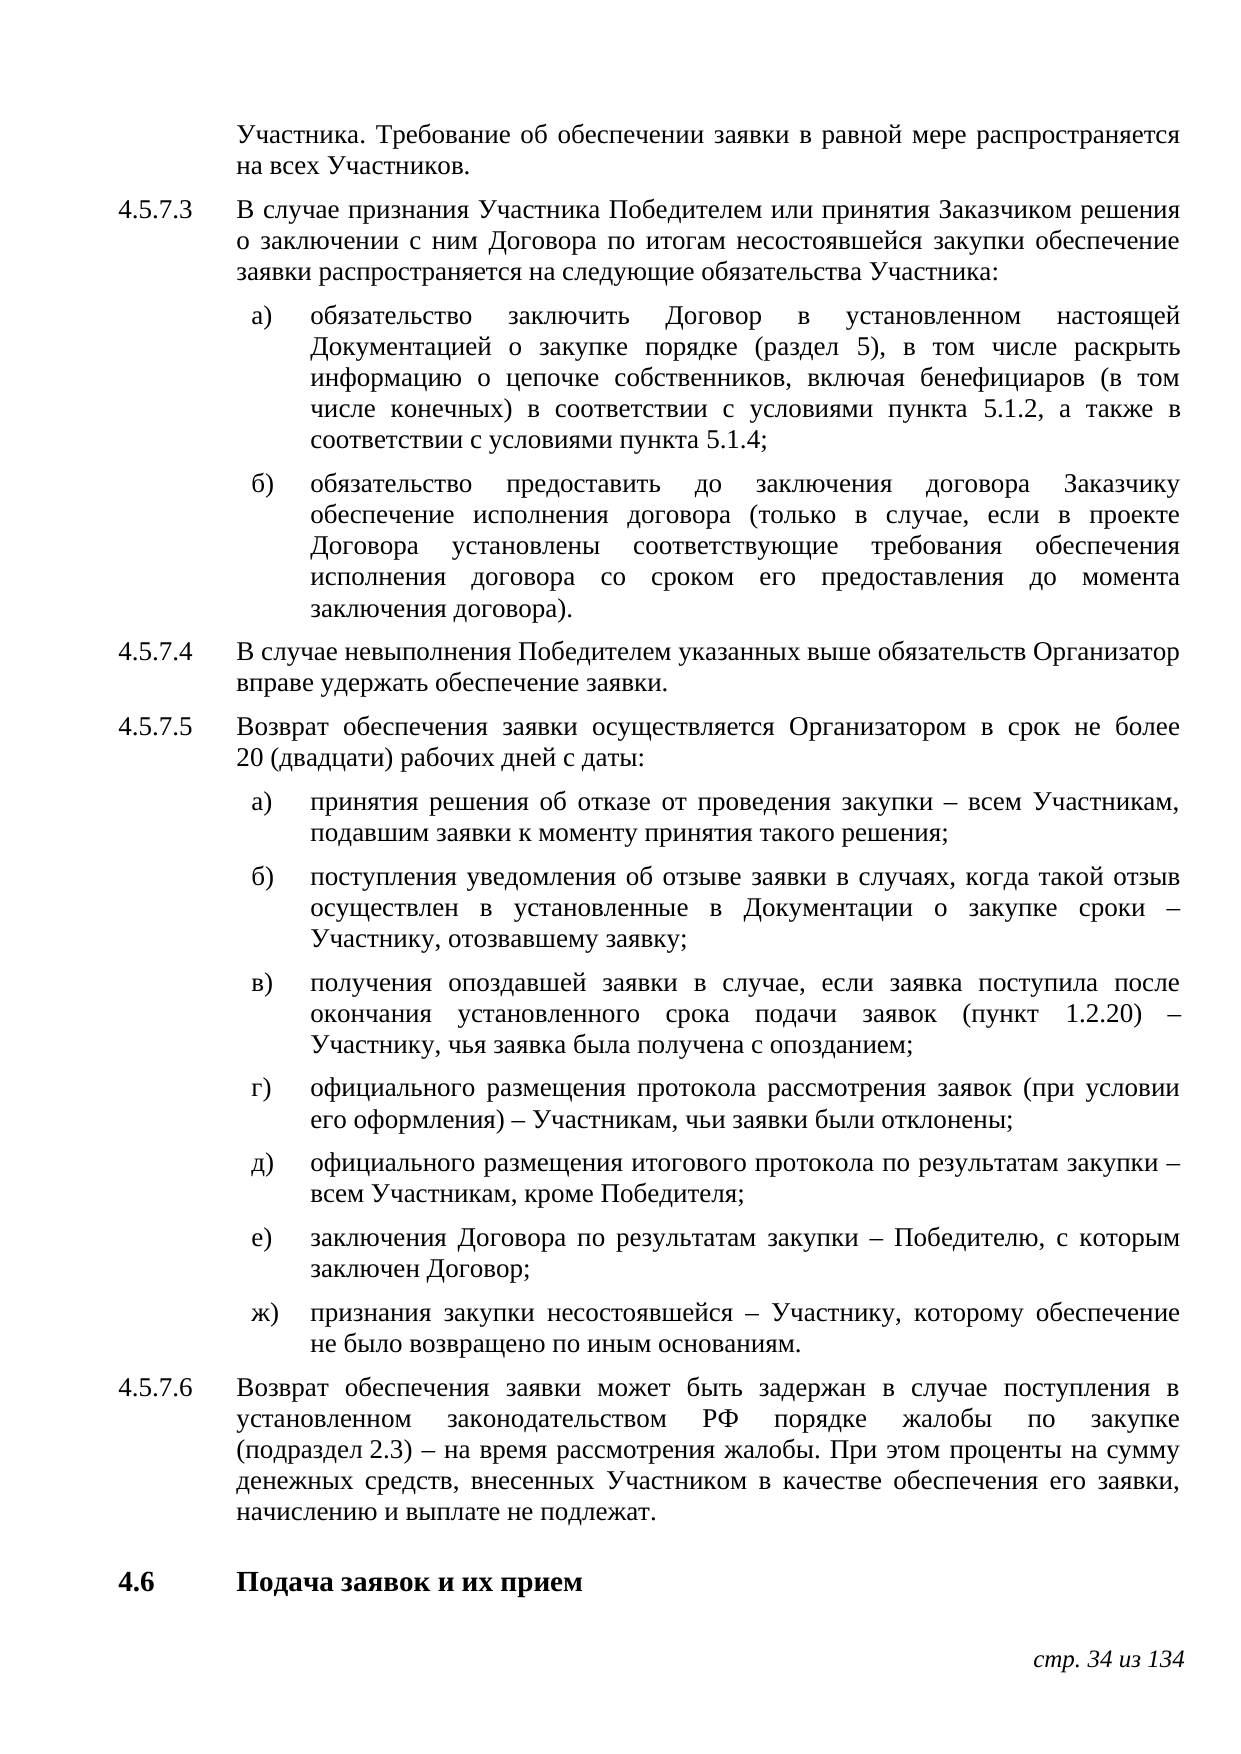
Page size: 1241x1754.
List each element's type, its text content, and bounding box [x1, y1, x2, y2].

subtitle Подача заявок и их прием [118, 1564, 1181, 1597]
text официального размещения итогового протокола по результатам закупки – всем Участникам, кроме Победителя; [251, 1146, 1181, 1209]
text Возврат обеспечения заявки осуществляется Организатором в срок не более 20 (двадцати) рабочих дней с даты: [118, 710, 1181, 772]
text Возврат обеспечения заявки может быть задержан в случае поступления в установленном законодательством РФ порядке жалобы по закупке (подраздел 2.3) – на время рассмотрения жалобы. При этом проценты на сумму денежных средств, внесенных Участником в качестве обеспечения его заявки, начислению и выплате не подлежат. [118, 1371, 1181, 1526]
text официального размещения протокола рассмотрения заявок (при условии его оформления) – Участникам, чьи заявки были отклонены; [251, 1072, 1181, 1134]
text заключения Договора по результатам закупки – Победителю, с которым заключен Договор; [251, 1221, 1181, 1283]
text принятия решения об отказе от проведения закупки – всем Участникам, подавшим заявки к моменту принятия такого решения; [251, 785, 1181, 847]
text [118, 118, 1181, 180]
text обязательство предоставить до заключения договора Заказчику обеспечение исполнения договора (только в случае, если в проекте Договора установлены соответствующие требования обеспечения исполнения договора со сроком его предоставления до момента заключения договора). [251, 467, 1181, 623]
text В случае признания Участника Победителем или принятия Заказчиком решения о заключении с ним Договора по итогам несостоявшейся закупки обеспечение заявки распространяется на следующие обязательства Участника: [118, 193, 1181, 286]
text поступления уведомления об отзыве заявки в случаях, когда такой отзыв осуществлен в установленные в Документации о закупке сроки – Участнику, отозвавшему заявку; [251, 860, 1181, 953]
text обязательство заключить Договор в установленном настоящей Документацией о закупке порядке (раздел 5), в том числе раскрыть информацию о цепочке собственников, включая бенефициаров (в том числе конечных) в соответствии с условиями пункта 5.1.2, а также в соответствии с условиями пункта 5.1.4; [251, 299, 1181, 454]
text получения опоздавшей заявки в случае, если заявка поступила после окончания установленного срока подачи заявок (пункт 1.2.20) – Участнику, чья заявка была получена с опозданием; [251, 966, 1181, 1059]
text В случае невыполнения Победителем указанных выше обязательств Организатор вправе удержать обеспечение заявки. [118, 635, 1181, 698]
text признания закупки несостоявшейся – Участнику, которому обеспечение не было возвращено по иным основаниям. [251, 1296, 1181, 1358]
